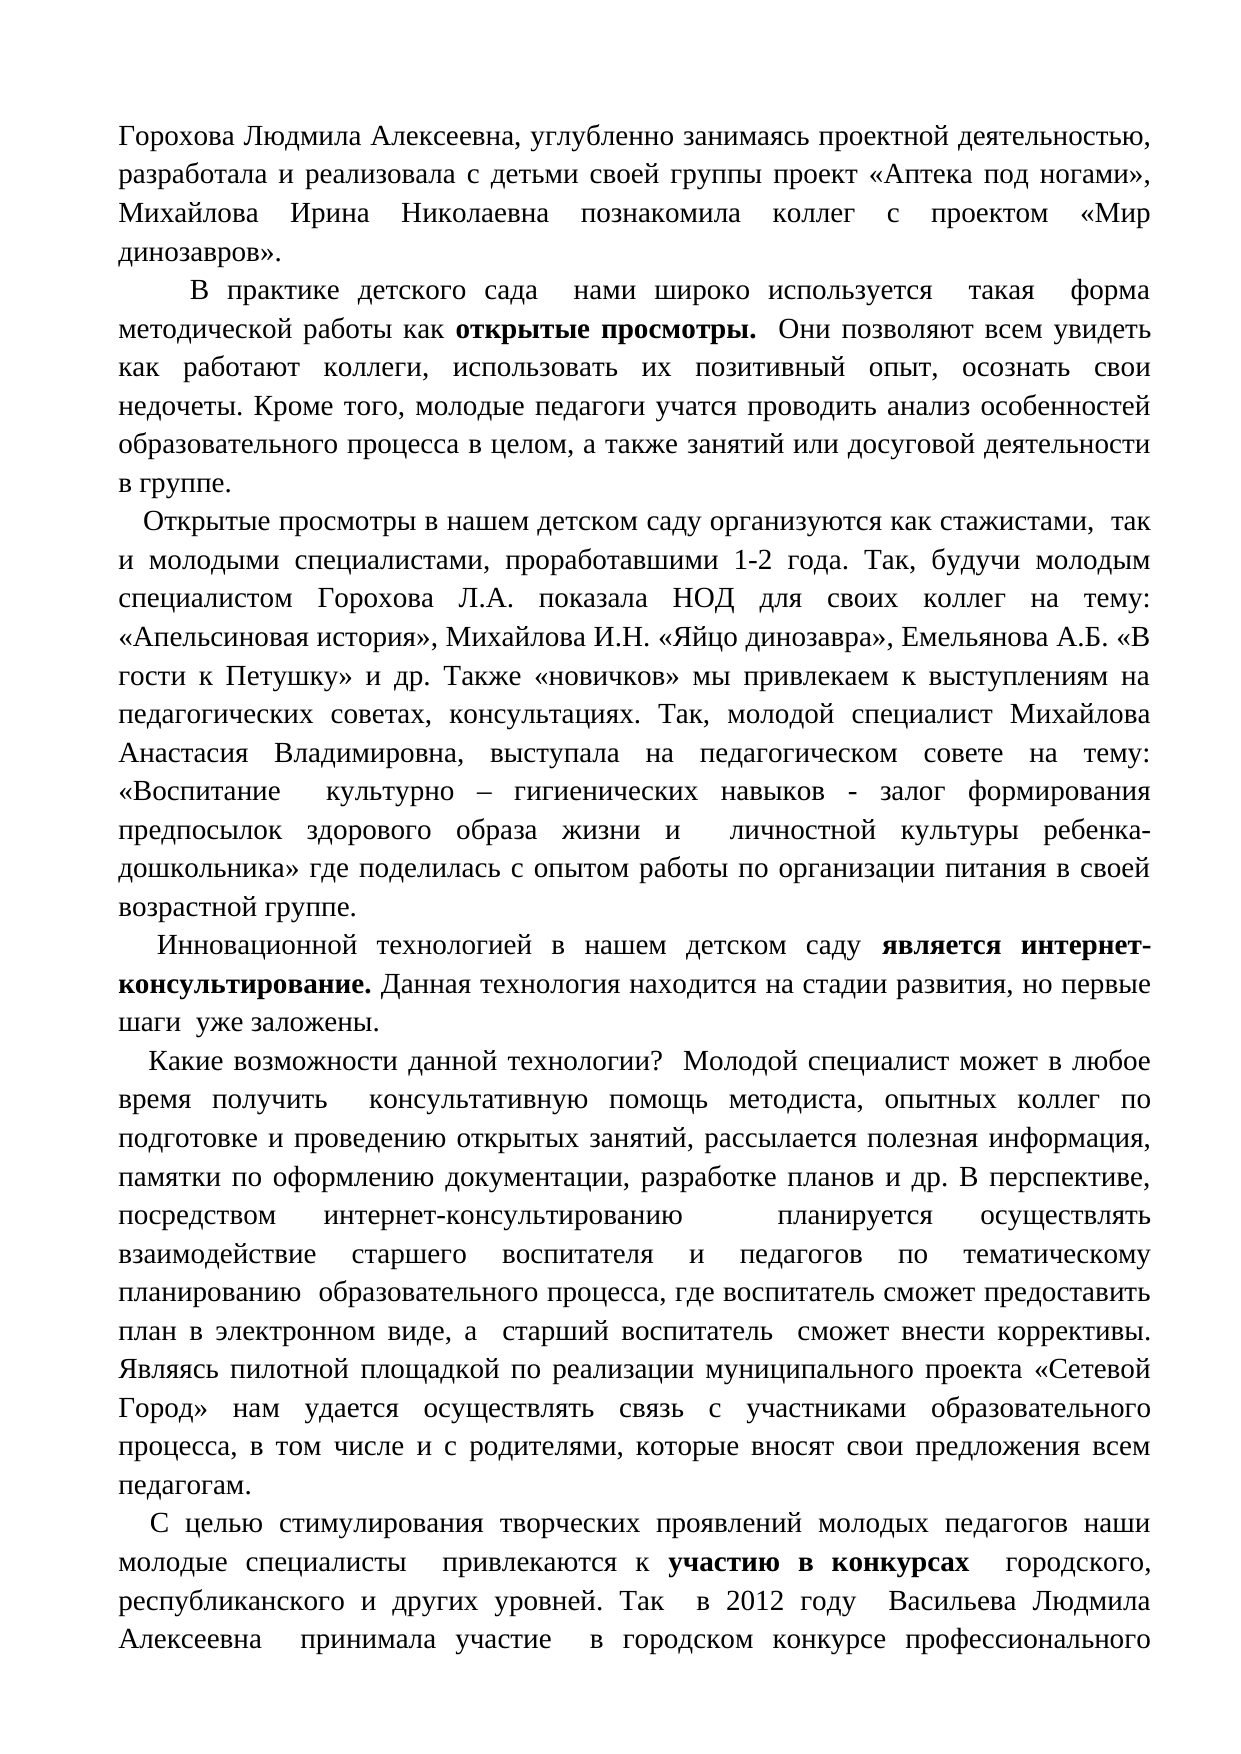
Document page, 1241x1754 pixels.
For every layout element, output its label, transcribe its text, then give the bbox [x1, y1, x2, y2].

text Инновационной технологией в нашем детском саду является интернет-консультирование. Данная технология находится на стадии развития, но первые шаги уже заложены. [118, 927, 1152, 1038]
text В практике детского сада нами широко используется такая форма методической работы как открытые просмотры. Они позволяют всем увидеть как работают коллеги, использовать их позитивный опыт, осознать свои недочеты. Кроме того, молодые педагоги учатся проводить анализ особенностей образовательного процесса в целом, а также занятий или досуговой деятельности в группе. [118, 272, 1152, 498]
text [118, 118, 1152, 267]
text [118, 1506, 1152, 1655]
text Какие возможности данной технологии? Молодой специалист может в любое время получить консультативную помощь методиста, опытных коллег по подготовке и проведению открытых занятий, рассылается полезная информация, памятки по оформлению документации, разработке планов и др. В перспективе, посредством интернет-консультированию планируется осуществлять взаимодействие старшего воспитателя и педагогов по тематическому планированию образовательного процесса, где воспитатель сможет предоставить план в электронном виде, а старший воспитатель сможет внести коррективы. Являясь пилотной площадкой по реализации муниципального проекта «Сетевой Город» нам удается осуществлять связь с участниками образовательного процесса, в том числе и с родителями, которые вносят свои предложения всем педагогам. [118, 1043, 1152, 1501]
text Открытые просмотры в нашем детском саду организуются как стажистами, так и молодыми специалистами, проработавшими 1-2 года. Так, будучи молодым специалистом Горохова Л.А. показала НОД для своих коллег на тему: «Апельсиновая история», Михайлова И.Н. «Яйцо динозавра», Емельянова А.Б. «В гости к Петушку» и др. Также «новичков» мы привлекаем к выступлениям на педагогических советах, консультациях. Так, молодой специалист Михайлова Анастасия Владимировна, выступала на педагогическом совете на тему: «Воспитание культурно – гигиенических навыков - залог формирования предпосылок здорового образа жизни и личностной культуры ребенка-дошкольника» где поделилась с опытом работы по организации питания в своей возрастной группе. [118, 503, 1152, 922]
